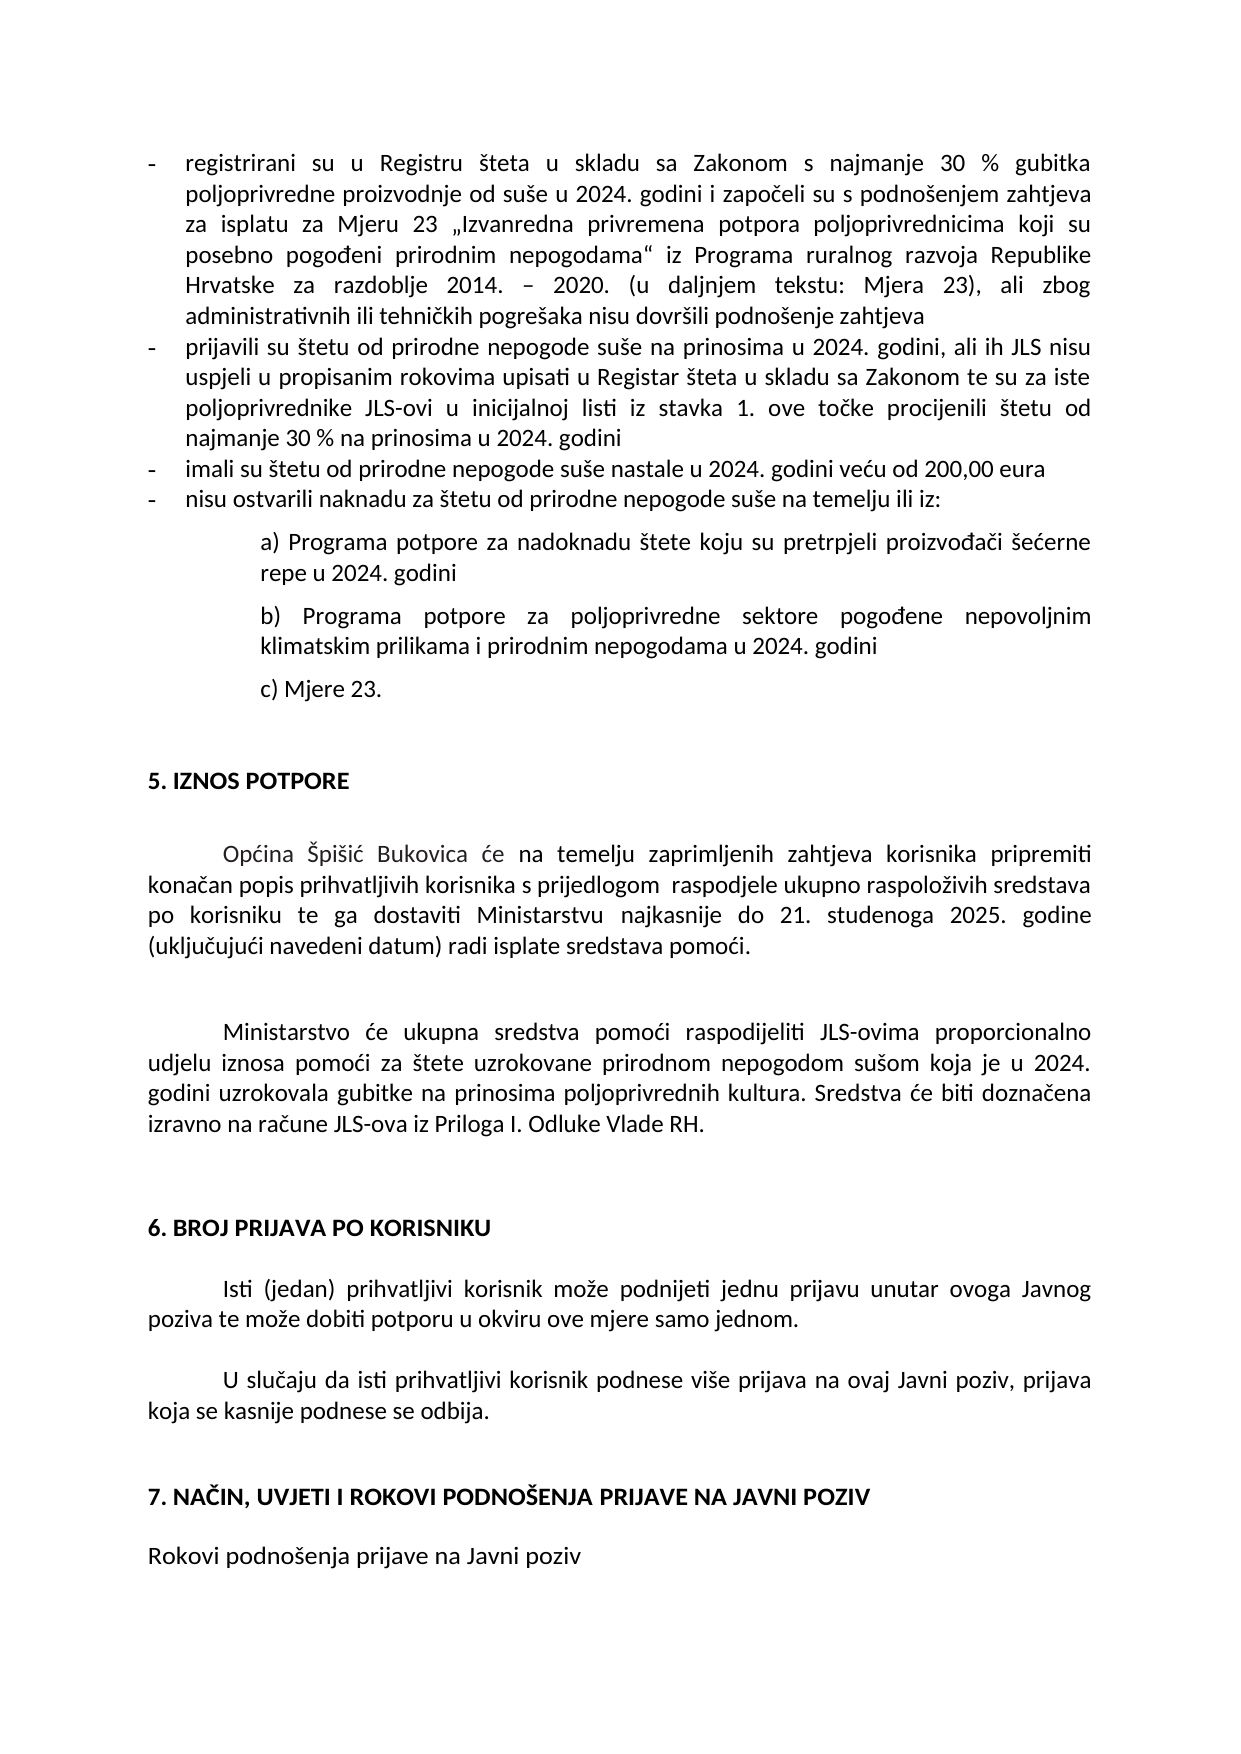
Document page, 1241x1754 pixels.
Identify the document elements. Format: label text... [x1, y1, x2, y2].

text U slučaju da isti prihvatljivi korisnik podnese više prijava na ovaj Javni poziv, prijava koja se kasnije podnese se odbija. [148, 1364, 1093, 1425]
list nisu ostvarili naknadu za štetu od prirodne nepogode suše na temelju ili iz: [148, 483, 1093, 514]
text Ministarstvo će ukupna sredstva pomoći raspodijeliti JLS-ovima proporcionalno udjelu iznosa pomoći za štete uzrokovane prirodnom nepogodom sušom koja je u 2024. godini uzrokovala gubitke na prinosima poljoprivrednih kultura. Sredstva će biti doznačena izravno na račune JLS-ova iz Priloga I. Odluke Vlade RH. [148, 1016, 1093, 1138]
text Općina Špišić Bukovica će na temelju zaprimljenih zahtjeva korisnika pripremiti konačan popis prihvatljivih korisnika s prijedlogom raspodjele ukupno raspoloživih sredstava po korisniku te ga dostaviti Ministarstvu najkasnije do 21. studenoga 2025. godine (uključujući navedeni datum) radi isplate sredstava pomoći. [148, 838, 1093, 961]
text a) Programa potpore za nadoknadu štete koju su pretrpjeli proizvođači šećerne repe u 2024. godini [260, 526, 1093, 587]
list prijavili su štetu od prirodne nepogode suše na prinosima u 2024. godini, ali ih JLS nisu uspjeli u propisanim rokovima upisati u Registar šteta u skladu sa Zakonom te su za iste poljoprivrednike JLS-ovi u inicijalnoj listi iz stavka 1. ove točke procijenili štetu od najmanje 30 % na prinosima u 2024. godini [148, 331, 1093, 453]
subtitle BROJ PRIJAVA PO KORISNIKU [148, 1212, 1093, 1242]
subtitle NAČIN, UVJETI I ROKOVI PODNOŠENJA PRIJAVE NA JAVNI POZIV [148, 1481, 1093, 1512]
text c) Mjere 23. [260, 673, 1093, 704]
list registrirani su u Registru šteta u skladu sa Zakonom s najmanje 30 % gubitka poljoprivredne proizvodnje od suše u 2024. godini i započeli su s podnošenjem zahtjeva za isplatu za Mjeru 23 „Izvanredna privremena potpora poljoprivrednicima koji su posebno pogođeni prirodnim nepogodama“ iz Programa ruralnog razvoja Republike Hrvatske za razdoblje 2014. – 2020. (u daljnjem tekstu: Mjera 23), ali zbog administrativnih ili tehničkih pogrešaka nisu dovršili podnošenje zahtjeva [148, 148, 1093, 331]
text b) Programa potpore za poljoprivredne sektore pogođene nepovoljnim klimatskim prilikama i prirodnim nepogodama u 2024. godini [260, 600, 1093, 661]
text Isti (jedan) prihvatljivi korisnik može podnijeti jednu prijavu unutar ovoga Javnog poziva te može dobiti potporu u okviru ove mjere samo jednom. [148, 1273, 1093, 1334]
subtitle IZNOS POTPORE [148, 765, 1093, 796]
list imali su štetu od prirodne nepogode suše nastale u 2024. godini veću od 200,00 eura [148, 453, 1093, 483]
text Rokovi podnošenja prijave na Javni poziv [148, 1540, 1093, 1571]
